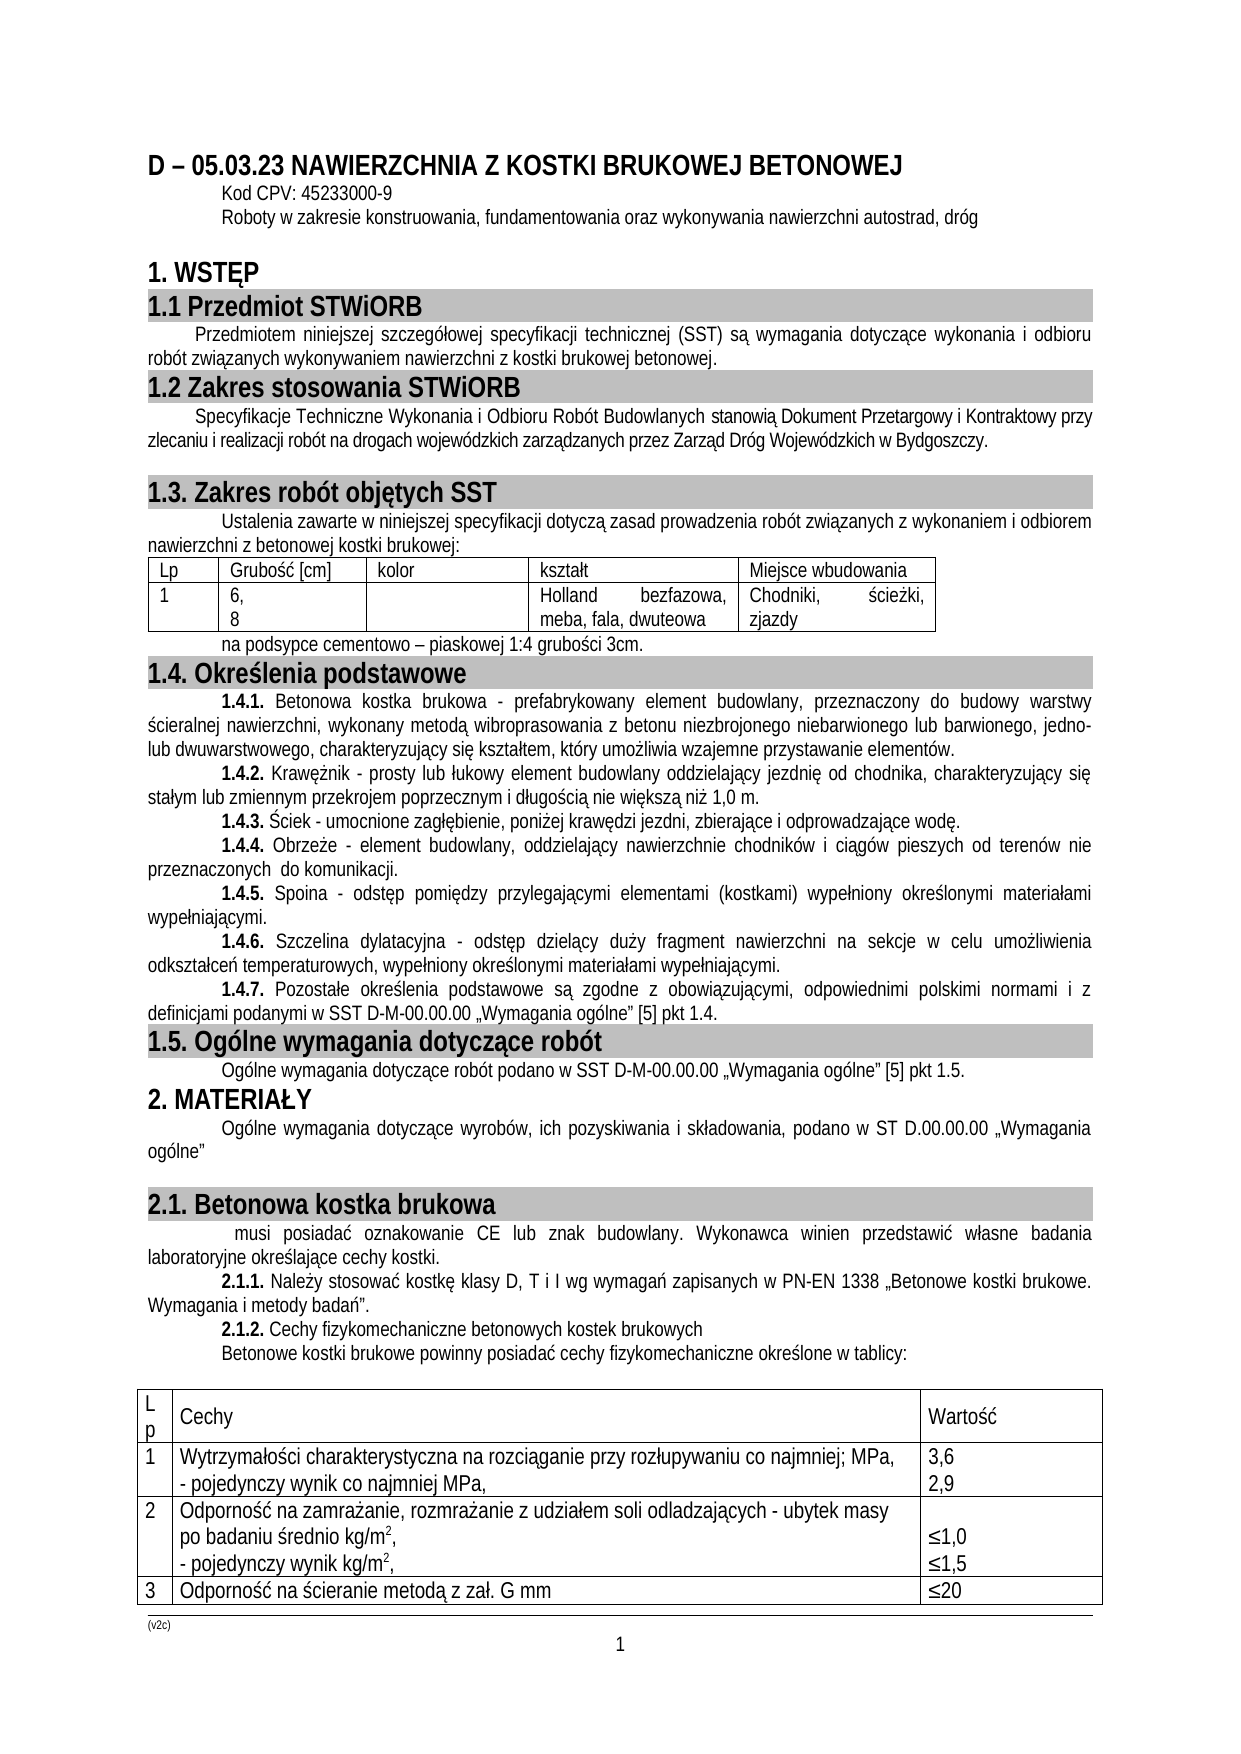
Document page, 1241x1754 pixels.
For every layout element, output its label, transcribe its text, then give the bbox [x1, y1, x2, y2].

table_cell 3 [138, 1577, 172, 1603]
subtitle 1.4. Określenia podstawowe [148, 656, 1093, 689]
subtitle 1.3. Zakres robót objętych SST [148, 475, 1093, 509]
table_cell 3,6 2,9 [921, 1443, 1102, 1496]
subtitle 2.1. Betonowa kostka brukowa [148, 1187, 1093, 1221]
text 1.4.4. Obrzeże - element budowlany, oddzielający nawierzchnie chodników i ciągów pieszych od terenów nie przeznaczonych do komunikacji. [148, 833, 1093, 881]
text Ogólne wymagania dotyczące wyrobów, ich pozyskiwania i składowania, podano w ST D.00.00.00 „Wymagania ogólne” [148, 1115, 1093, 1163]
text Ustalenia zawarte w niniejszej specyfikacji dotyczą zasad prowadzenia robót związanych z wykonaniem i odbiorem nawierzchni z betonowej kostki brukowej: [148, 509, 1093, 557]
table_cell Holland bezfazowa, meba, fala, dwuteowa [529, 583, 738, 631]
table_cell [921, 1577, 1102, 1603]
table_cell ≤1,0 ≤1,5 [921, 1497, 1102, 1576]
table_header Lp [149, 558, 218, 582]
text Ogólne wymagania dotyczące robót podano w SST D-M-00.00.00 „Wymagania ogólne” [5] pkt 1.5. [148, 1058, 1093, 1082]
text 2.1.2. Cechy fizykomechaniczne betonowych kostek brukowych [148, 1317, 1093, 1341]
table_cell Chodniki, ścieżki, zjazdy [739, 583, 935, 631]
text Betonowe kostki brukowe powinny posiadać cechy fizykomechaniczne określone w tablicy: [148, 1341, 1093, 1364]
text na podsypce cementowo – piaskowej 1:4 grubości 3cm. [148, 632, 1093, 656]
text D – 05.03.23 NAWIERZCHNIA Z KOSTKI BRUKOWEJ BETONOWEJ [148, 148, 1093, 181]
subtitle 2. MATERIAŁY [148, 1082, 1093, 1115]
table_header kolor [367, 558, 528, 582]
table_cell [173, 1577, 920, 1603]
table_cell 2 [138, 1497, 172, 1576]
subtitle 1. wstęp [148, 255, 1093, 289]
text 1.4.3. Ściek - umocnione zagłębienie, poniżej krawędzi jezdni, zbierające i odprowadzające wodę. [148, 809, 1093, 833]
table_cell Odporność na zamrażanie, rozmrażanie z udziałem soli odladzających - ubytek masy po badaniu średnio kg/m2, - pojedynczy wynik kg/m2, [173, 1497, 920, 1576]
text Przedmiotem niniejszej szczegółowej specyfikacji technicznej (SST) są wymagania dotyczące wykonania i odbioru robót związanych wykonywaniem nawierzchni z kostki brukowej betonowej. [148, 322, 1093, 370]
table_header Miejsce wbudowania [739, 558, 935, 582]
text 1.4.2. Krawężnik - prosty lub łukowy element budowlany oddzielający jezdnię od chodnika, charakteryzujący się stałym lub zmiennym przekrojem poprzecznym i długością nie większą niż . [148, 761, 1093, 809]
subtitle 1.2 Zakres stosowania STWiORB [148, 370, 1093, 403]
table_header Lp [138, 1390, 172, 1442]
table_header Cechy [173, 1390, 920, 1442]
text 1.4.6. Szczelina dylatacyjna - odstęp dzielący duży fragment nawierzchni na sekcje w celu umożliwienia odkształceń temperaturowych, wypełniony określonymi materiałami wypełniającymi. [148, 929, 1093, 977]
text 2.1.1. Należy stosować kostkę klasy D, T i I wg wymagań zapisanych w PN-EN 1338 „Betonowe kostki brukowe. Wymagania i metody badań”. [148, 1269, 1093, 1317]
table_cell 1 [138, 1443, 172, 1496]
text Roboty w zakresie konstruowania, fundamentowania oraz wykonywania nawierzchni autostrad, dróg [148, 205, 1093, 229]
table_header Wartość [921, 1390, 1102, 1442]
table_cell 1 [149, 583, 218, 631]
table_cell Wytrzymałości charakterystyczna na rozciąganie przy rozłupywaniu co najmniej; MPa, - pojedynczy wynik co najmniej MPa, [173, 1443, 920, 1496]
text musi posiadać oznakowanie CE lub znak budowlany. Wykonawca winien przedstawić własne badania laboratoryjne określające cechy kostki. [148, 1221, 1093, 1269]
text Specyfikacje Techniczne Wykonania i Odbioru Robót Budowlanych stanowią Dokument Przetargowy i Kontraktowy przy zlecaniu i realizacji robót na drogach wojewódzkich zarządzanych przez Zarząd Dróg Wojewódzkich w Bydgoszczy. [148, 403, 1093, 451]
text 1.4.1. Betonowa kostka brukowa - prefabrykowany element budowlany, przeznaczony do budowy warstwy ścieralnej nawierzchni, wykonany metodą wibroprasowania z betonu niezbrojonego niebarwionego lub barwionego, jedno- lub dwuwarstwowego, charakteryzujący się kształtem, który umożliwia wzajemne przystawanie elementów. [148, 689, 1093, 761]
table_cell [367, 583, 528, 631]
text Kod CPV: 45233000-9 [148, 181, 1093, 205]
subtitle 1.1 Przedmiot STWiORB [148, 289, 1093, 322]
table_header kształt [529, 558, 738, 582]
subtitle 1.5. Ogólne wymagania dotyczące robót [148, 1024, 1093, 1058]
text 1.4.5. Spoina - odstęp pomiędzy przylegającymi elementami (kostkami) wypełniony określonymi materiałami wypełniającymi. [148, 881, 1093, 929]
table_cell 6, 8 [219, 583, 366, 631]
table_header Grubość [cm] [219, 558, 366, 582]
text 1.4.7. Pozostałe określenia podstawowe są zgodne z obowiązującymi, odpowiednimi polskimi normami i z definicjami podanymi w SST D-M-00.00.00 „Wymagania ogólne” [5] pkt 1.4. [148, 977, 1093, 1024]
